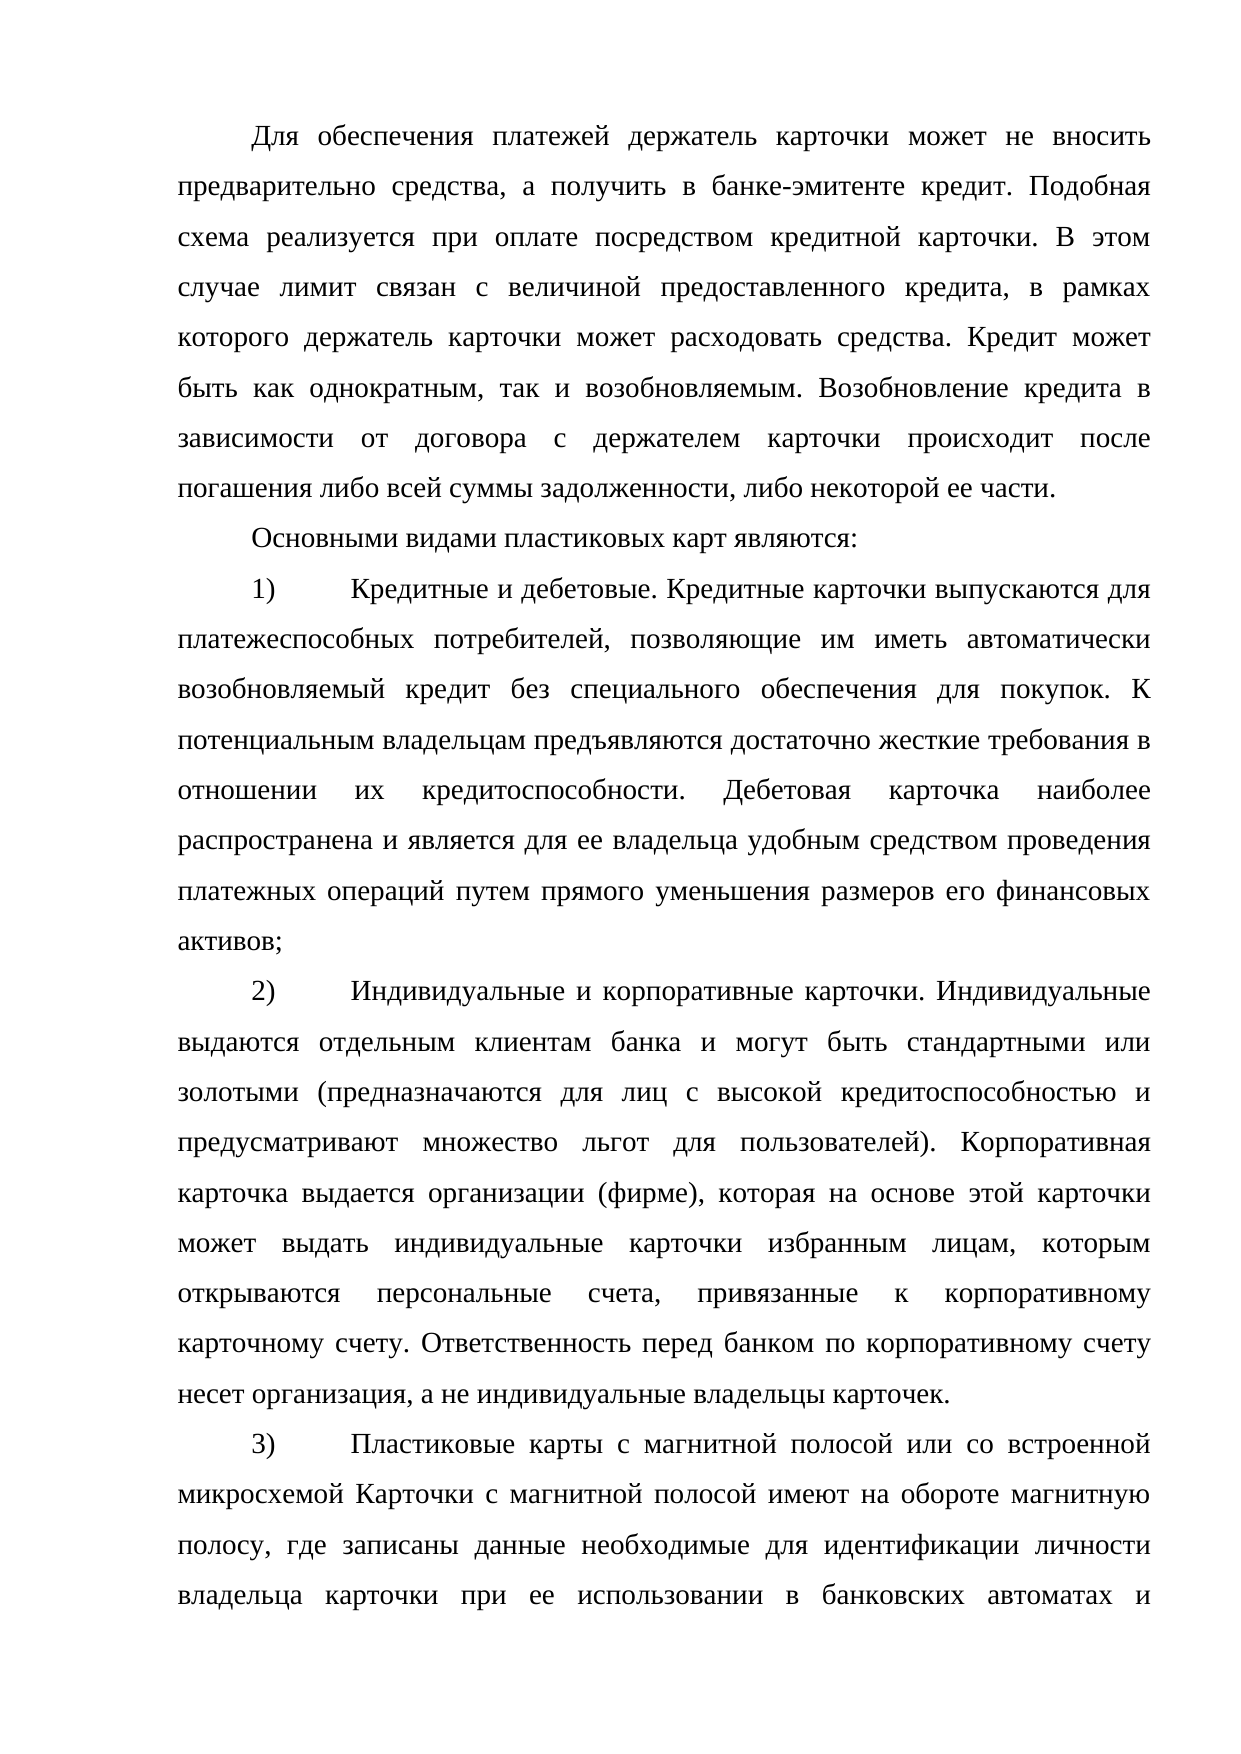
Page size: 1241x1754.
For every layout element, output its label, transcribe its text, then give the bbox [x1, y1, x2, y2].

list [177, 1426, 1152, 1611]
list Индивидуальные и корпоративные карточки. Индивидуальные выдаются отдельным клиентам банка и могут быть стандартными или золотыми (предназначаются для лиц с высокой кредитоспособностью и предусматривают множество льгот для пользователей). Корпоративная карточка выдается организации (фирме), которая на основе этой карточки может выдать индивидуальные карточки избранным лицам, которым открываются персональные счета, привязанные к корпоративному карточному счету. Ответственность перед банком по корпоративному счету несет организация, а не индивидуальные владельцы карточек. [177, 973, 1152, 1409]
text Для обеспечения платежей держатель карточки может не вносить предварительно средства, а получить в банке-эмитенте кредит. Подобная схема реализуется при оплате посредством кредитной карточки. В этом случае лимит связан с величиной предоставленного кредита, в рамках которого держатель карточки может расходовать средства. Кредит может быть как однократным, так и возобновляемым. Возобновление кредита в зависимости от договора с держателем карточки происходит после погашения либо всей суммы задолженности, либо некоторой ее части. [177, 118, 1152, 504]
text Основными видами пластиковых карт являются: [177, 521, 1152, 554]
list Кредитные и дебетовые. Кредитные карточки выпускаются для платежеспособных потребителей, позволяющие им иметь автоматически возобновляемый кредит без специального обеспечения для покупок. К потенциальным владельцам предъявляются достаточно жесткие требования в отношении их кредитоспособности. Дебетовая карточка наиболее распространена и является для ее владельца удобным средством проведения платежных операций путем прямого уменьшения размеров его финансовых активов; [177, 571, 1152, 957]
